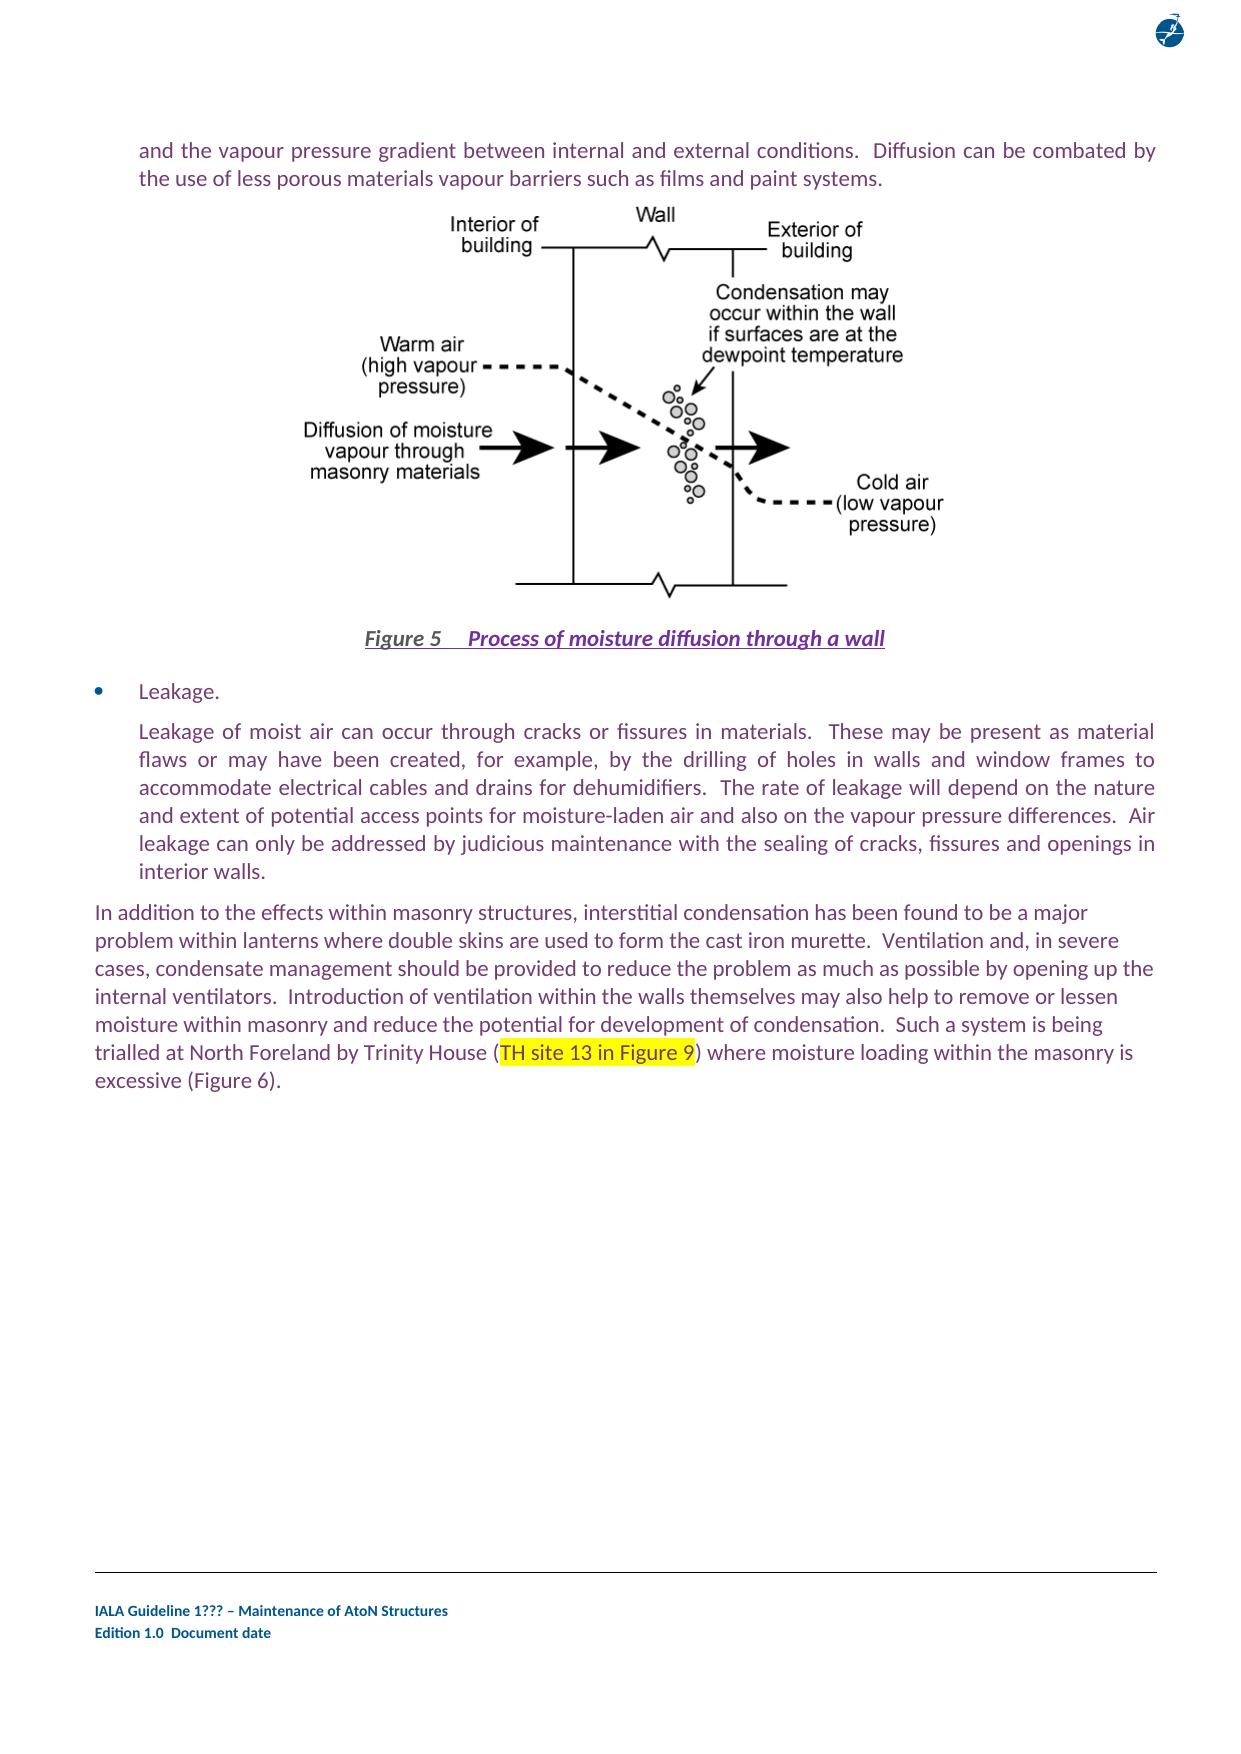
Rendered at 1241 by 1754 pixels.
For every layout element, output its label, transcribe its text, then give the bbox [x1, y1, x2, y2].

text Leakage of moist air can occur through cracks or fissures in materials. These may be present as material flaws or may have been created, for example, by the drilling of holes in walls and window frames to accommodate electrical cables and drains for dehumidifiers. The rate of leakage will depend on the nature and extent of potential access points for moisture-laden air and also on the vapour pressure differences. Air leakage can only be addressed by judicious maintenance with the sealing of cracks, fissures and openings in interior walls. [139, 717, 1157, 885]
text In addition to the effects within masonry structures, interstitial condensation has been found to be a major problem within lanterns where double skins are used to form the cast iron murette. Ventilation and, in severe cases, condensate management should be provided to reduce the problem as much as possible by opening up the internal ventilators. Introduction of ventilation within the walls themselves may also help to remove or lessen moisture within masonry and reduce the potential for development of condensation. Such a system is being trialled at North Foreland by Trinity House (TH site 13 in Figure 9) where moisture loading within the masonry is excessive (Figure 6). [94, 898, 1157, 1094]
picture [303, 205, 949, 599]
text Leakage. [94, 677, 1157, 705]
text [139, 136, 1157, 192]
picture [1124, 0, 1241, 82]
text Process of moisture diffusion through a wall [94, 624, 1157, 652]
